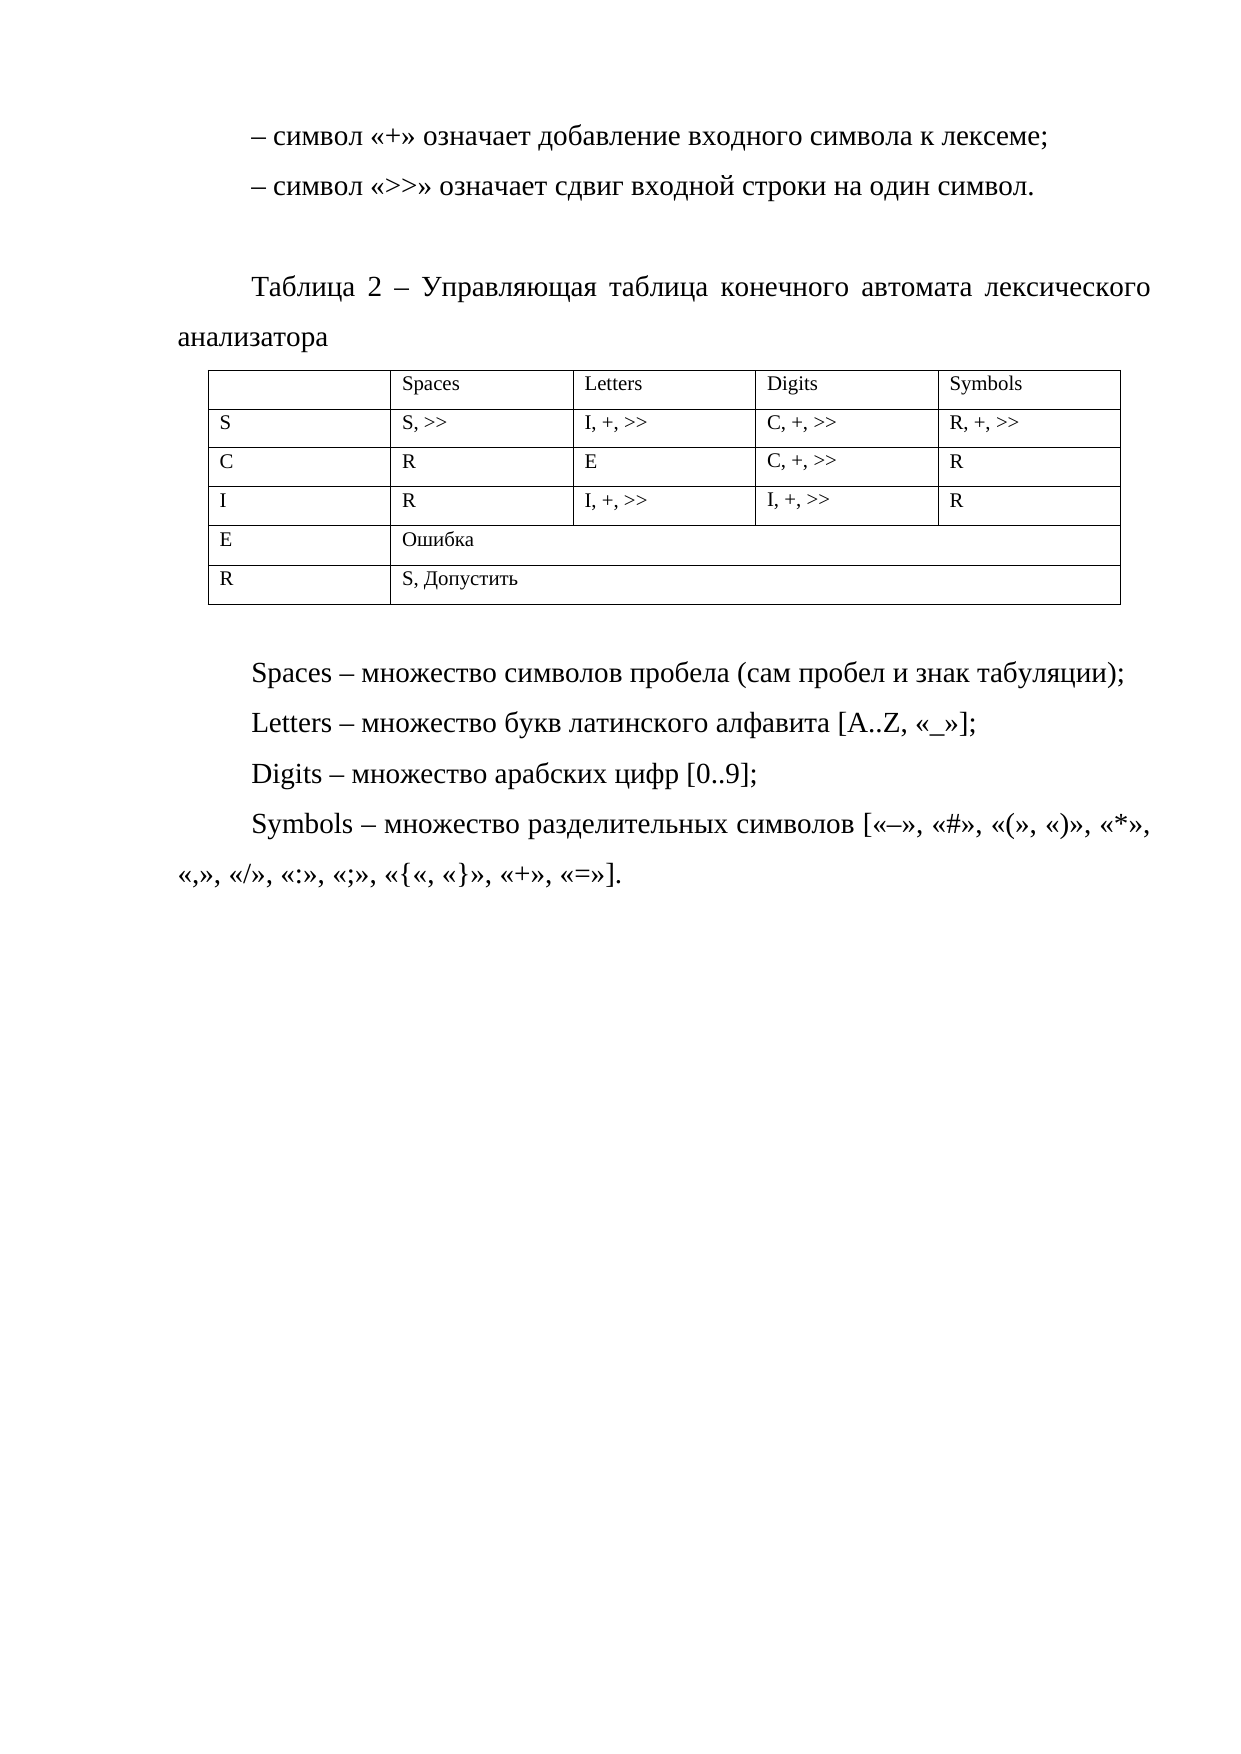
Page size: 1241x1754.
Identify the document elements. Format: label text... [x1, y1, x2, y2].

table_header Spaces [391, 371, 573, 409]
table_cell E [209, 526, 390, 564]
text Letters – множество букв латинского алфавита [A..Z, «_»]; [177, 705, 1152, 739]
table_cell R [391, 448, 573, 486]
text Digits – множество арабских цифр [0..9]; [177, 756, 1152, 789]
table_cell I [209, 487, 390, 525]
table_header Digits [756, 371, 938, 409]
table_cell C, +, >> [756, 410, 938, 447]
text – символ «>>» означает сдвиг входной строки на один символ. [177, 168, 1152, 202]
text Spaces – множество символов пробела (сам пробел и знак табуляции); [177, 655, 1152, 689]
table_header [209, 371, 390, 409]
table_header Letters [574, 371, 755, 409]
table_cell I, +, >> [574, 487, 755, 525]
table_cell R [939, 487, 1120, 525]
table_header Symbols [939, 371, 1120, 409]
table_cell S, Допустить [391, 566, 1120, 604]
table_cell E [574, 448, 755, 486]
table_cell I, +, >> [574, 410, 755, 447]
text – символ «+» означает добавление входного символа к лексеме; [177, 118, 1152, 152]
text Таблица 2 – Управляющая таблица конечного автомата лексического анализатора [177, 269, 1152, 353]
table_cell R [391, 487, 573, 525]
table_cell R [939, 448, 1120, 486]
table_cell S, >> [391, 410, 573, 447]
table_cell R [209, 566, 390, 604]
table_cell R, +, >> [939, 410, 1120, 447]
table_cell I, +, >> [756, 487, 938, 525]
table_cell C [209, 448, 390, 486]
table_cell S [209, 410, 390, 447]
table_cell Ошибка [391, 526, 1120, 564]
text Symbols – множество разделительных символов [«–», «#», «(», «)», «*», «,», «/», «:», «;», «{«, «}», «+», «=»]. [177, 806, 1152, 890]
table_cell C, +, >> [756, 448, 938, 486]
